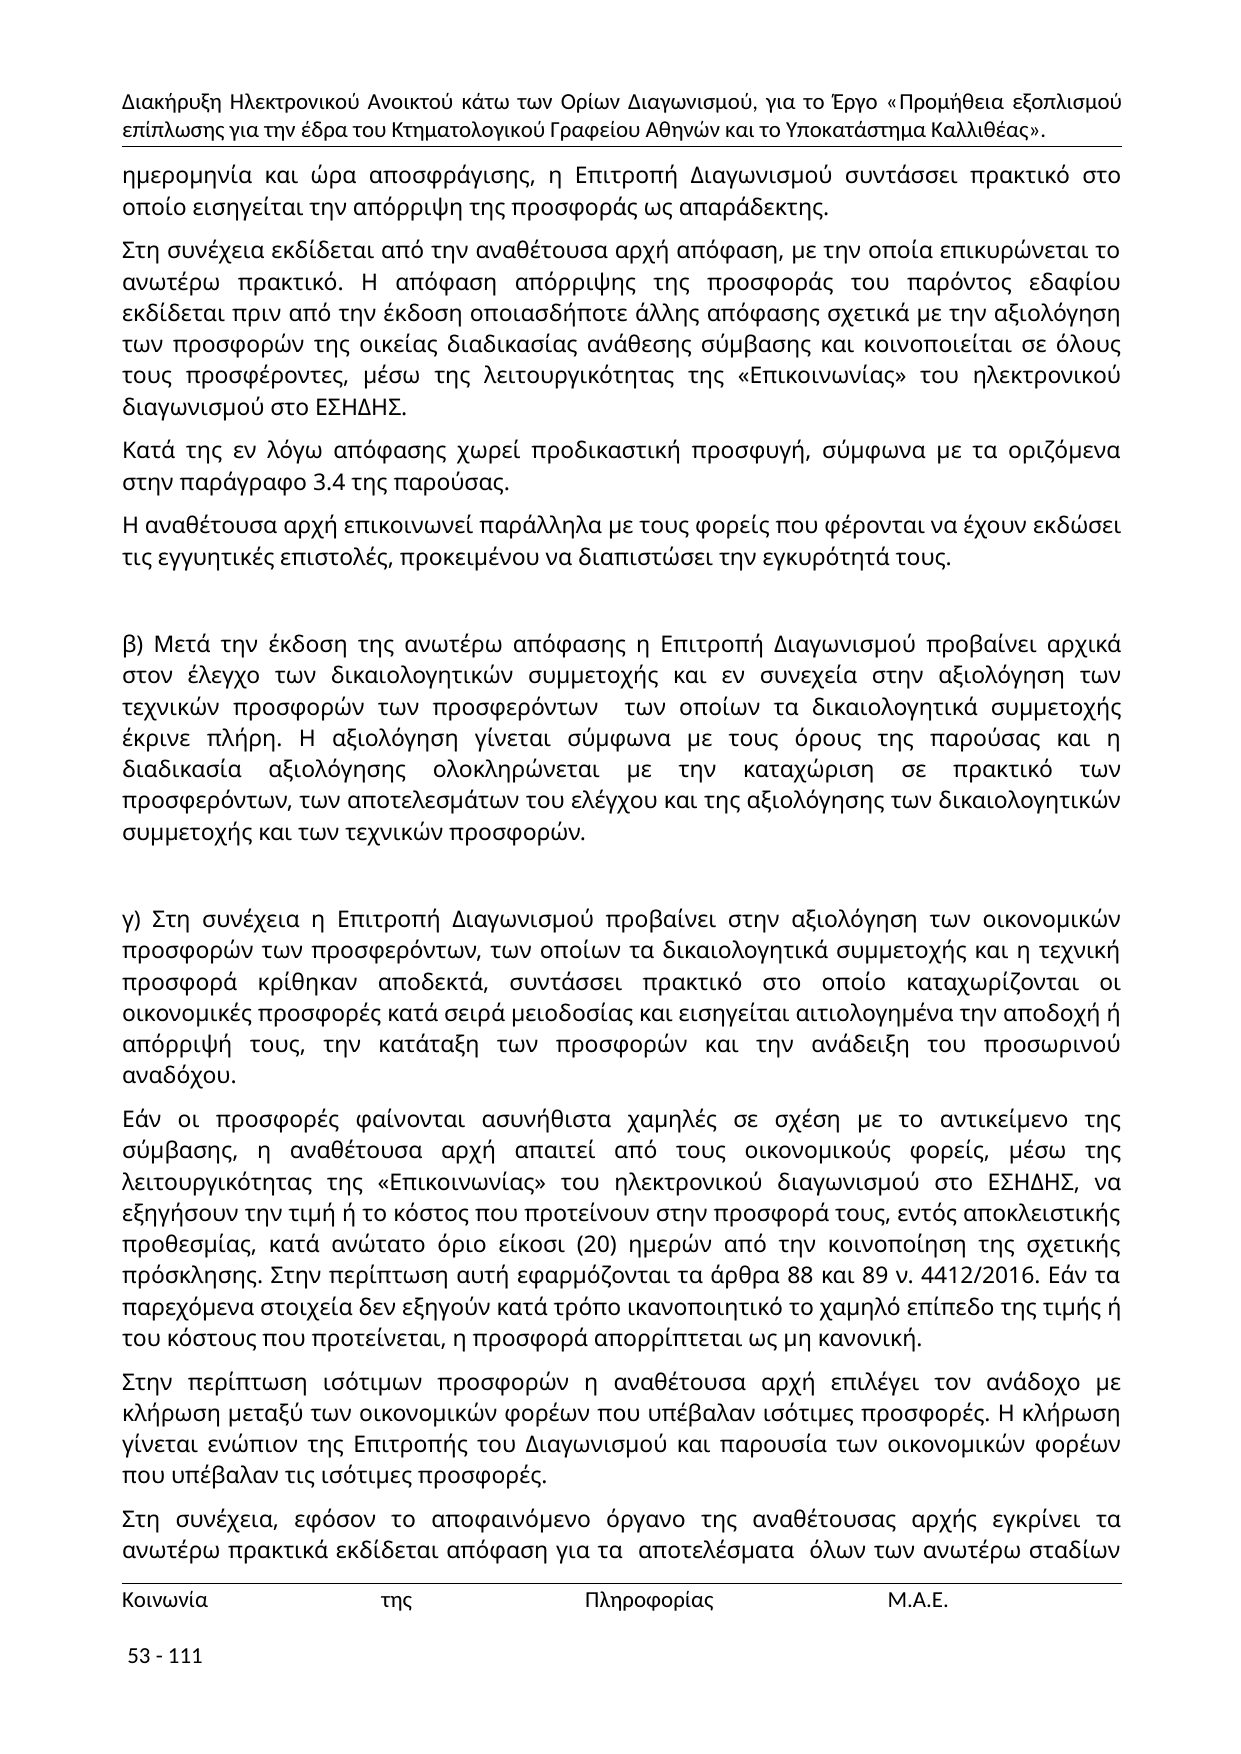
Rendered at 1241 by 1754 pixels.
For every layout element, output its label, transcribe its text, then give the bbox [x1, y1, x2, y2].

text Η αναθέτουσα αρχή επικοινωνεί παράλληλα με τους φορείς που φέρονται να έχουν εκδώσει τις εγγυητικές επιστολές, προκειμένου να διαπιστώσει την εγκυρότητά τους. [122, 509, 1122, 572]
text Κατά της εν λόγω απόφασης χωρεί προδικαστική προσφυγή, σύμφωνα με τα οριζόμενα στην παράγραφο 3.4 της παρούσας. [122, 434, 1122, 497]
text β) Μετά την έκδοση της ανωτέρω απόφασης η Επιτροπή Διαγωνισμού προβαίνει αρχικά στον έλεγχο των δικαιολογητικών συμμετοχής και εν συνεχεία στην αξιολόγηση των τεχνικών προσφορών των προσφερόντων των οποίων τα δικαιολογητικά συμμετοχής έκρινε πλήρη. Η αξιολόγηση γίνεται σύμφωνα με τους όρους της παρούσας και η διαδικασία αξιολόγησης ολοκληρώνεται με την καταχώριση σε πρακτικό των προσφερόντων, των αποτελεσμάτων του ελέγχου και της αξιολόγησης των δικαιολογητικών συμμετοχής και των τεχνικών προσφορών. [122, 628, 1122, 847]
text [122, 1503, 1122, 1565]
text Εάν οι προσφορές φαίνονται ασυνήθιστα χαμηλές σε σχέση με το αντικείμενο της σύμβασης, η αναθέτουσα αρχή απαιτεί από τους οικονομικούς φορείς, μέσω της λειτουργικότητας της «Επικοινωνίας» του ηλεκτρονικού διαγωνισμού στο ΕΣΗΔΗΣ, να εξηγήσουν την τιμή ή το κόστος που προτείνουν στην προσφορά τους, εντός αποκλειστικής προθεσμίας, κατά ανώτατο όριο είκοσι (20) ημερών από την κοινοποίηση της σχετικής πρόσκλησης. Στην περίπτωση αυτή εφαρμόζονται τα άρθρα 88 και 89 ν. 4412/2016. Εάν τα παρεχόμενα στοιχεία δεν εξηγούν κατά τρόπο ικανοποιητικό το χαμηλό επίπεδο της τιμής ή του κόστους που προτείνεται, η προσφορά απορρίπτεται ως μη κανονική. [122, 1103, 1122, 1353]
text γ) Στη συνέχεια η Επιτροπή Διαγωνισμού προβαίνει στην αξιολόγηση των οικονομικών προσφορών των προσφερόντων, των οποίων τα δικαιολογητικά συμμετοχής και η τεχνική προσφορά κρίθηκαν αποδεκτά, συντάσσει πρακτικό στο οποίο καταχωρίζονται οι οικονομικές προσφορές κατά σειρά μειοδοσίας και εισηγείται αιτιολογημένα την αποδοχή ή απόρριψή τους, την κατάταξη των προσφορών και την ανάδειξη του προσωρινού αναδόχου. [122, 903, 1122, 1090]
text Στην περίπτωση ισότιμων προσφορών η αναθέτουσα αρχή επιλέγει τον ανάδοχο με κλήρωση μεταξύ των οικονομικών φορέων που υπέβαλαν ισότιμες προσφορές. Η κλήρωση γίνεται ενώπιον της Επιτροπής του Διαγωνισμού και παρουσία των οικονομικών φορέων που υπέβαλαν τις ισότιμες προσφορές. [122, 1365, 1122, 1490]
text Στη συνέχεια εκδίδεται από την αναθέτουσα αρχή απόφαση, με την οποία επικυρώνεται το ανωτέρω πρακτικό. Η απόφαση απόρριψης της προσφοράς του παρόντος εδαφίου εκδίδεται πριν από την έκδοση οποιασδήποτε άλλης απόφασης σχετικά με την αξιολόγηση των προσφορών της οικείας διαδικασίας ανάθεσης σύμβασης και κοινοποιείται σε όλους τους προσφέροντες, μέσω της λειτουργικότητας της «Επικοινωνίας» του ηλεκτρονικού διαγωνισμού στο ΕΣΗΔΗΣ. [122, 234, 1122, 422]
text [122, 159, 1122, 222]
